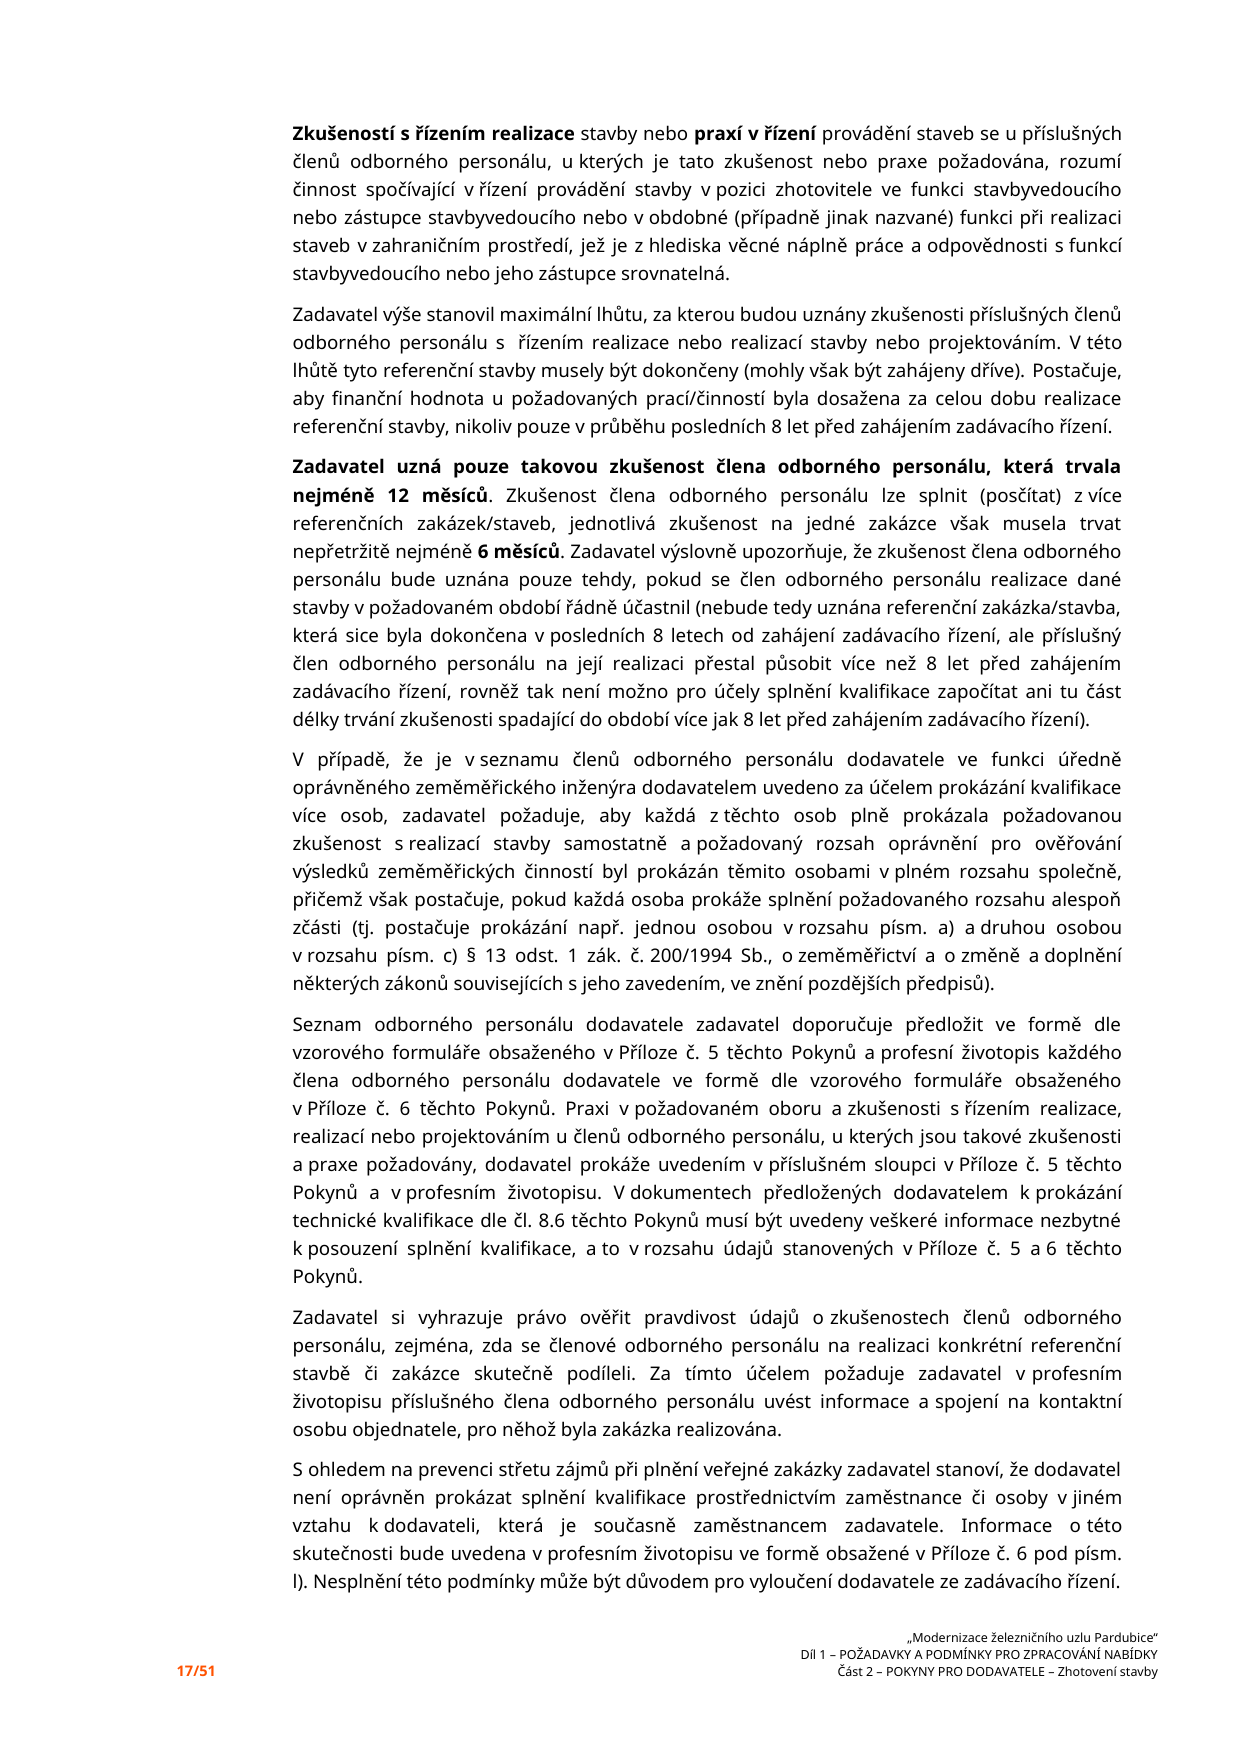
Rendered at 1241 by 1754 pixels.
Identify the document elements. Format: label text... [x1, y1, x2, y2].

text Seznam odborného personálu dodavatele zadavatel doporučuje předložit ve formě dle vzorového formuláře obsaženého v Příloze č. 5 těchto Pokynů a profesní životopis každého člena odborného personálu dodavatele ve formě dle vzorového formuláře obsaženého v Příloze č. 6 těchto Pokynů. Praxi v požadovaném oboru a zkušenosti s řízením realizace, realizací nebo projektováním u členů odborného personálu, u kterých jsou takové zkušenosti a praxe požadovány, dodavatel prokáže uvedením v příslušném sloupci v Příloze č. 5 těchto Pokynů a v profesním životopisu. V dokumentech předložených dodavatelem k prokázání technické kvalifikace dle čl. 8.6 těchto Pokynů musí být uvedeny veškeré informace nezbytné k posouzení splnění kvalifikace, a to v rozsahu údajů stanovených v Příloze č. 5 a 6 těchto Pokynů. [292, 1011, 1122, 1289]
text Zadavatel uzná pouze takovou zkušenost člena odborného personálu, která trvala nejméně 12 měsíců. Zkušenost člena odborného personálu lze splnit (posčítat) z více referenčních zakázek/staveb, jednotlivá zkušenost na jedné zakázce však musela trvat nepřetržitě nejméně 6 měsíců. Zadavatel výslovně upozorňuje, že zkušenost člena odborného personálu bude uznána pouze tehdy, pokud se člen odborného personálu realizace dané stavby v požadovaném období řádně účastnil (nebude tedy uznána referenční zakázka/stavba, která sice byla dokončena v posledních 8 letech od zahájení zadávacího řízení, ale příslušný člen odborného personálu na její realizaci přestal působit více než 8 let před zahájením zadávacího řízení, rovněž tak není možno pro účely splnění kvalifikace započítat ani tu část délky trvání zkušenosti spadající do období více jak 8 let před zahájením zadávacího řízení). [292, 454, 1122, 732]
text S ohledem na prevenci střetu zájmů při plnění veřejné zakázky zadavatel stanoví, že dodavatel není oprávněn prokázat splnění kvalifikace prostřednictvím zaměstnance či osoby v jiném vztahu k dodavateli, která je současně zaměstnancem zadavatele. Informace o této skutečnosti bude uvedena v profesním životopisu ve formě obsažené v Příloze č. 6 pod písm. l). Nesplnění této podmínky může být důvodem pro vyloučení dodavatele ze zadávacího řízení. [292, 1457, 1122, 1594]
text Zadavatel výše stanovil maximální lhůtu, za kterou budou uznány zkušenosti příslušných členů odborného personálu s řízením realizace nebo realizací stavby nebo projektováním. V této lhůtě tyto referenční stavby musely být dokončeny (mohly však být zahájeny dříve). Postačuje, aby finanční hodnota u požadovaných prací/činností byla dosažena za celou dobu realizace referenční stavby, nikoliv pouze v průběhu posledních 8 let před zahájením zadávacího řízení. [292, 301, 1122, 439]
text V případě, že je v seznamu členů odborného personálu dodavatele ve funkci úředně oprávněného zeměměřického inženýra dodavatelem uvedeno za účelem prokázání kvalifikace více osob, zadavatel požaduje, aby každá z těchto osob plně prokázala požadovanou zkušenost s realizací stavby samostatně a požadovaný rozsah oprávnění pro ověřování výsledků zeměměřických činností byl prokázán těmito osobami v plném rozsahu společně, přičemž však postačuje, pokud každá osoba prokáže splnění požadovaného rozsahu alespoň zčásti (tj. postačuje prokázání např. jednou osobou v rozsahu písm. a) a druhou osobou v rozsahu písm. c) § 13 odst. 1 zák. č. 200/1994 Sb., o zeměměřictví a o změně a doplnění některých zákonů souvisejících s jeho zavedením, ve znění pozdějších předpisů). [292, 747, 1122, 996]
text Zkušeností s řízením realizace stavby nebo praxí v řízení provádění staveb se u příslušných členů odborného personálu, u kterých je tato zkušenost nebo praxe požadována, rozumí činnost spočívající v řízení provádění stavby v pozici zhotovitele ve funkci stavbyvedoucího nebo zástupce stavbyvedoucího nebo v obdobné (případně jinak nazvané) funkci při realizaci staveb v zahraničním prostředí, jež je z hlediska věcné náplně práce a odpovědnosti s funkcí stavbyvedoucího nebo jeho zástupce srovnatelná. [292, 121, 1122, 286]
text Zadavatel si vyhrazuje právo ověřit pravdivost údajů o zkušenostech členů odborného personálu, zejména, zda se členové odborného personálu na realizaci konkrétní referenční stavbě či zakázce skutečně podíleli. Za tímto účelem požaduje zadavatel v profesním životopisu příslušného člena odborného personálu uvést informace a spojení na kontaktní osobu objednatele, pro něhož byla zakázka realizována. [292, 1304, 1122, 1442]
